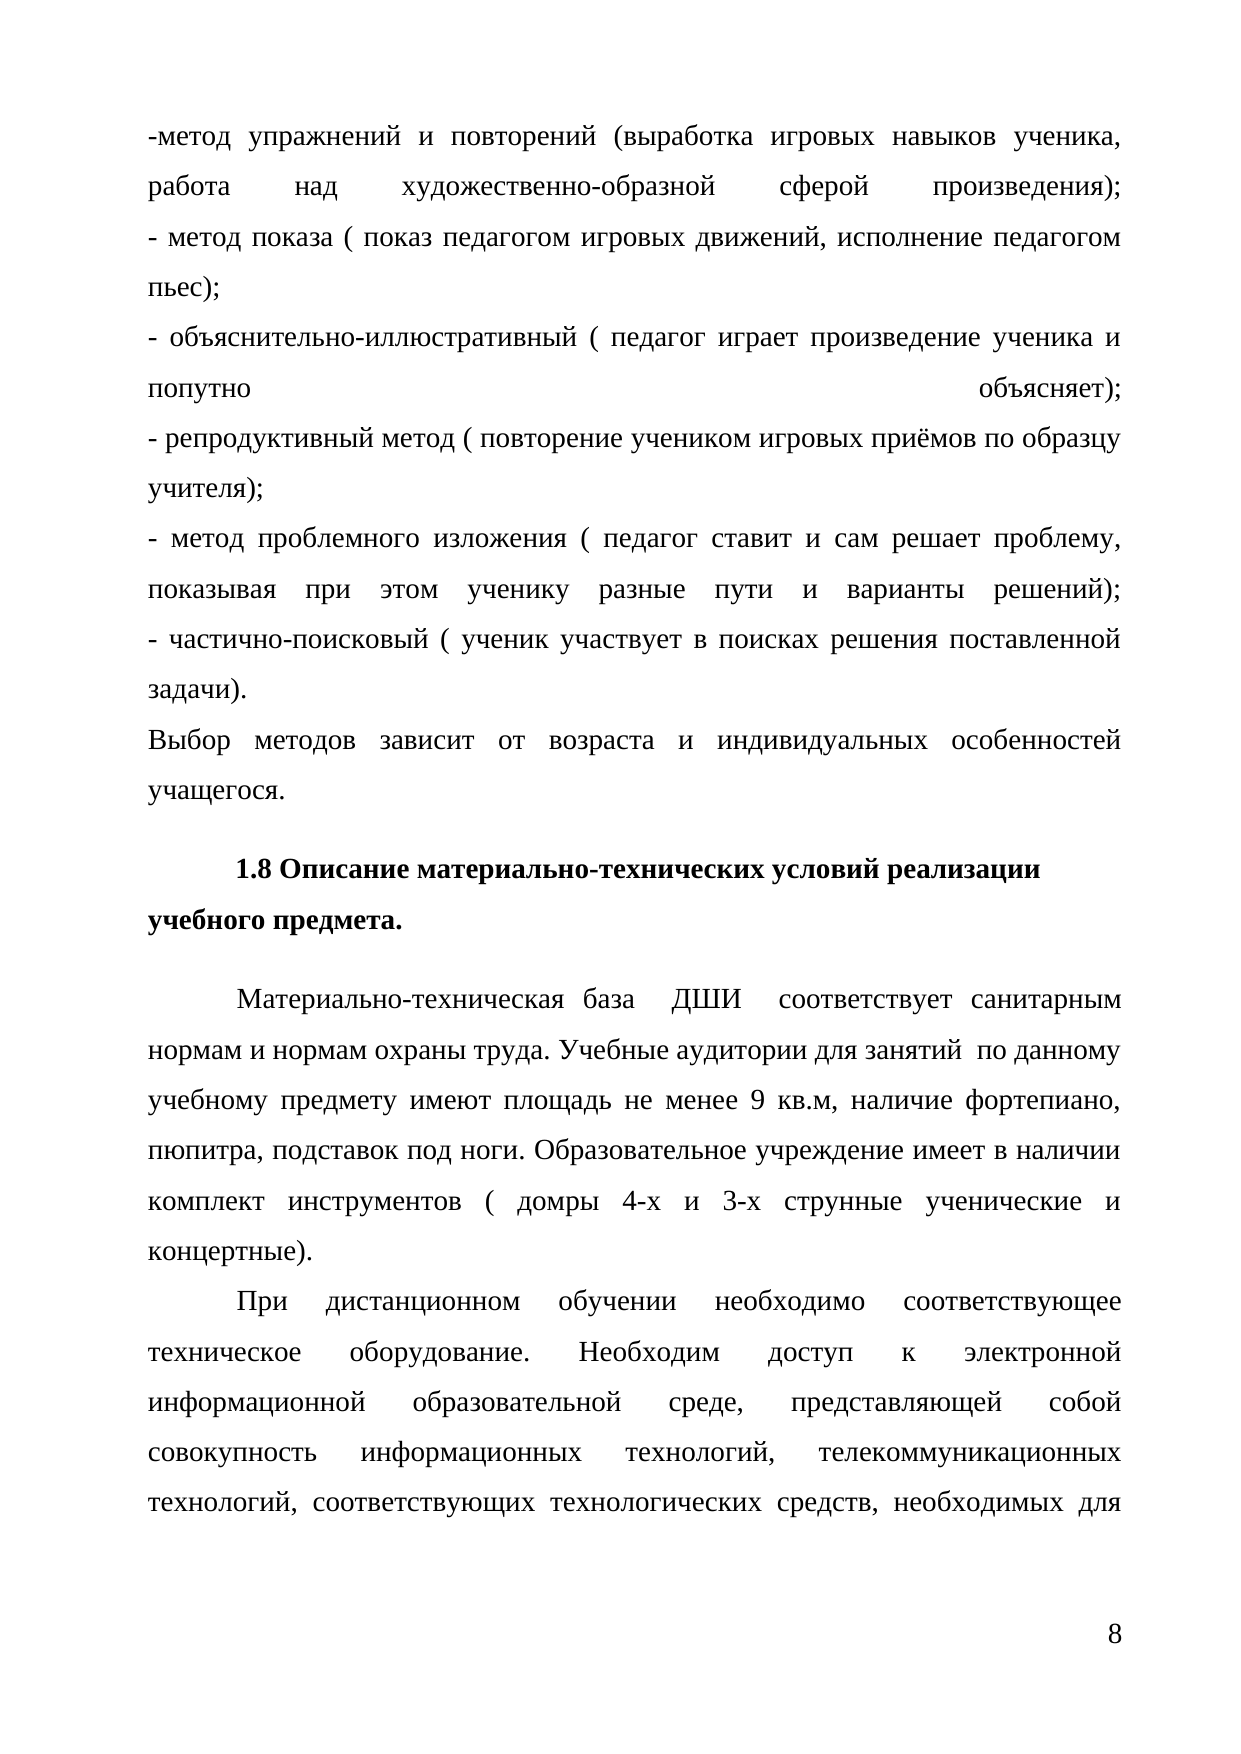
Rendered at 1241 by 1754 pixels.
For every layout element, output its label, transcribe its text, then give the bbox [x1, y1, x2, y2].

text 1.8 Описание материально-технических условий реализации учебного предмета. [148, 852, 1122, 936]
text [148, 118, 1122, 806]
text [148, 1283, 1122, 1518]
text Материально-техническая база ДШИ соответствует санитарным нормам и нормам охраны труда. Учебные аудитории для занятий по данному учебному предмету имеют площадь не менее 9 кв.м, наличие фортепиано, пюпитра, подставок под ноги. Образовательное учреждение имеет в наличии комплект инструментов ( домры 4-х и 3-х струнные ученические и концертные). [148, 981, 1122, 1267]
